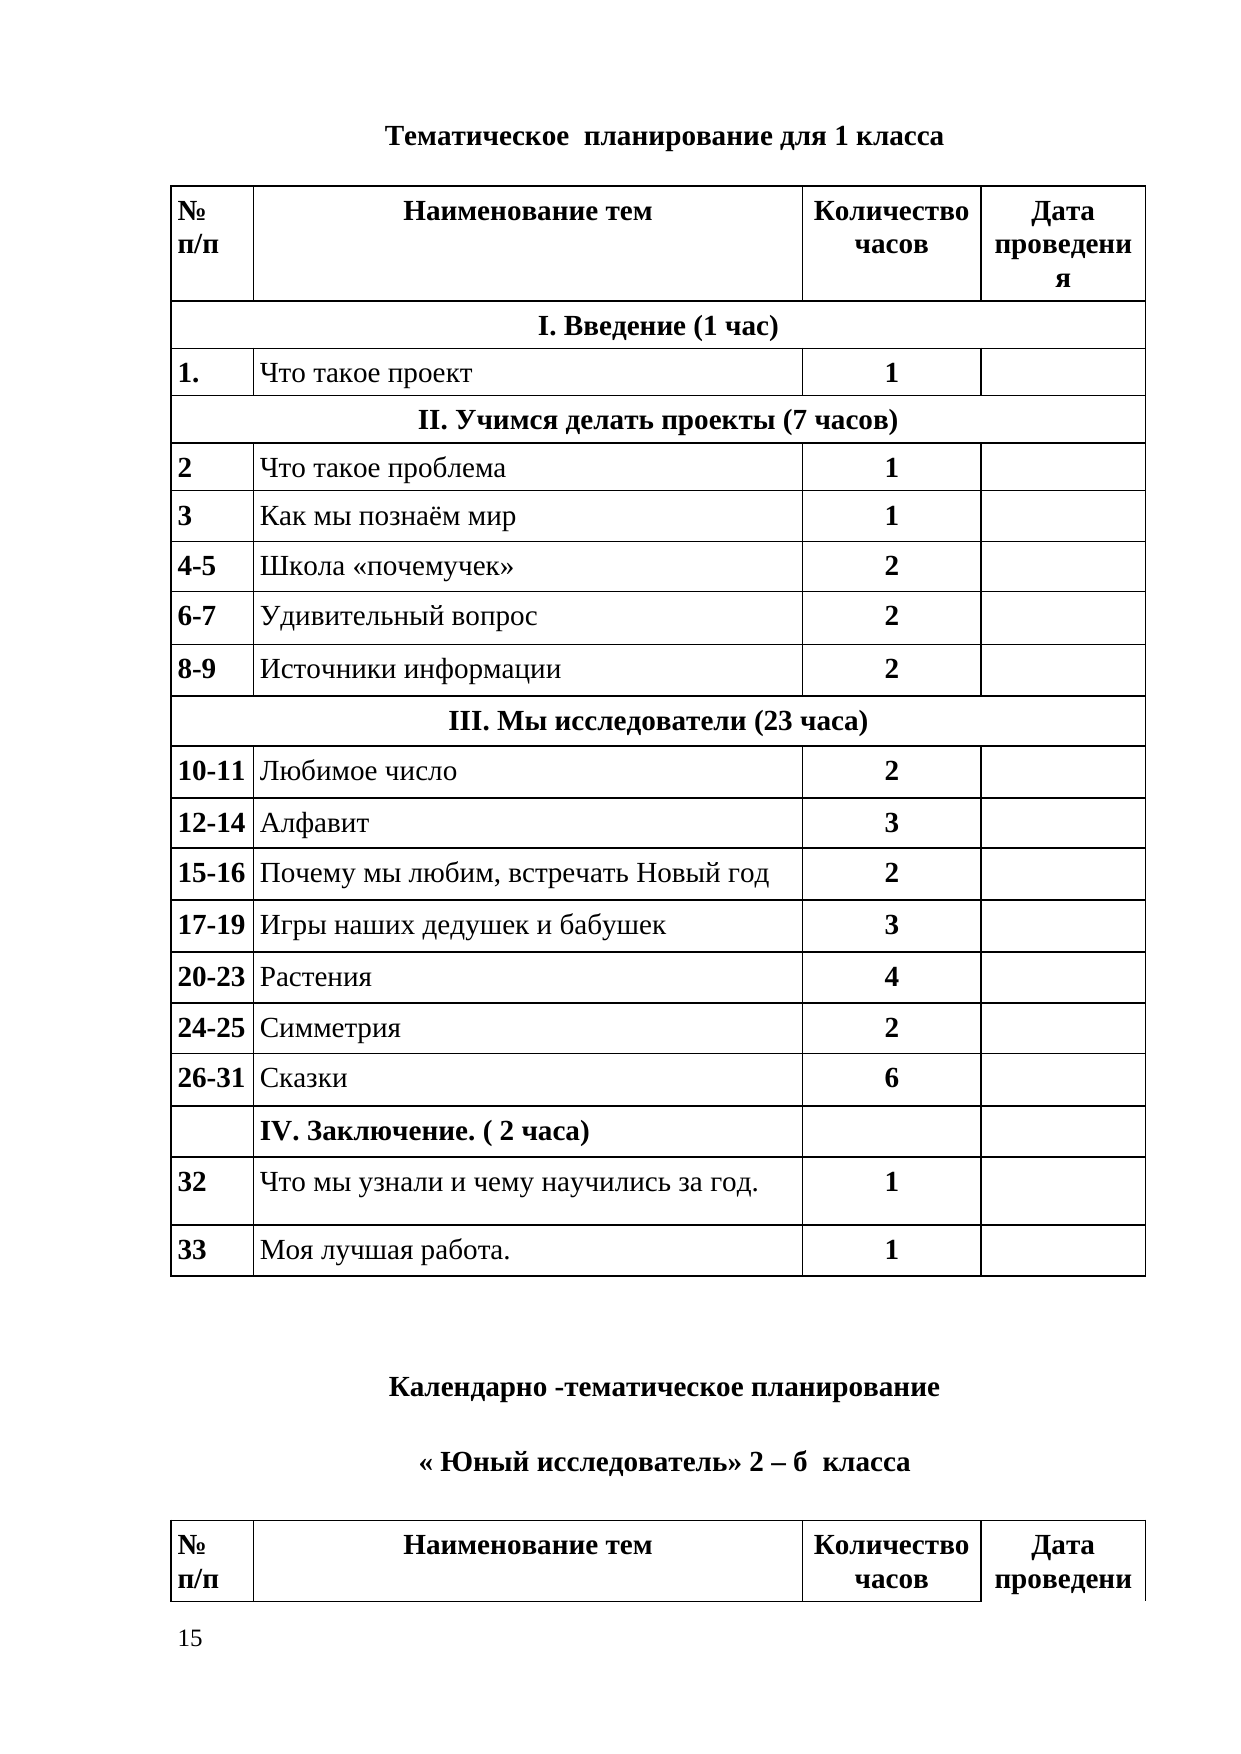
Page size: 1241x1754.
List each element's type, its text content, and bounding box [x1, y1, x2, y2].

table_header № п/п [172, 187, 253, 300]
table_cell 1 [803, 491, 980, 541]
table_cell 6-7 [172, 592, 253, 643]
table_cell [982, 799, 1145, 847]
table_cell Удивительный вопрос [254, 592, 802, 643]
table_cell 4-5 [172, 542, 253, 591]
table_cell Растения [254, 953, 802, 1002]
table_cell [803, 1107, 980, 1156]
table_cell [982, 747, 1145, 797]
table_cell [982, 953, 1145, 1002]
table_cell Алфавит [254, 799, 802, 847]
table_cell Источники информации [254, 645, 802, 695]
table_cell 3 [803, 901, 980, 951]
table_cell Как мы познаём мир [254, 491, 802, 541]
table_cell Любимое число [254, 747, 802, 797]
table_cell 2 [172, 444, 253, 490]
table_cell [982, 542, 1145, 591]
table_cell 1 [803, 444, 980, 490]
table_cell Что такое проект [254, 349, 802, 394]
table_header Наименование тем [254, 187, 802, 300]
table_cell 1. [172, 349, 253, 394]
table_cell 2 [803, 592, 980, 643]
table_cell 2 [803, 747, 980, 797]
table_cell [982, 592, 1145, 643]
table_cell 24-25 [172, 1004, 253, 1052]
table_cell 20-23 [172, 953, 253, 1002]
table_cell [982, 349, 1145, 394]
table_cell 15-16 [172, 849, 253, 899]
table_cell 1 [803, 349, 980, 394]
table_cell Моя лучшая работа. [254, 1226, 802, 1275]
table_header Наименование тем [254, 1521, 802, 1601]
table_cell Что мы узнали и чему научились за год. [254, 1158, 802, 1224]
table_header Количество часов [803, 187, 980, 300]
table_cell Игры наших дедушек и бабушек [254, 901, 802, 951]
table_cell Что такое проблема [254, 444, 802, 490]
table_cell 3 [803, 799, 980, 847]
table_cell 2 [803, 645, 980, 695]
table_cell Сказки [254, 1054, 802, 1105]
table_header Дата проведения [982, 187, 1145, 300]
table_cell 12-14 [172, 799, 253, 847]
table_cell [982, 901, 1145, 951]
table_cell 1 [803, 1226, 980, 1275]
text Тематическое планирование для 1 класса [177, 118, 1152, 152]
text « Юный исследователь» 2 – б класса [177, 1444, 1152, 1478]
table_cell 2 [803, 1004, 980, 1052]
table_cell [982, 849, 1145, 899]
table_header Дата проведения [982, 1521, 1145, 1601]
table_cell [172, 1107, 253, 1156]
table_cell Симметрия [254, 1004, 802, 1052]
table_cell 17-19 [172, 901, 253, 951]
table_cell 1 [803, 1158, 980, 1224]
table_cell I. Введение (1 час) [172, 302, 1145, 347]
table_cell Школа «почемучек» [254, 542, 802, 591]
table_cell Почему мы любим, встречать Новый год [254, 849, 802, 899]
table_cell 26-31 [172, 1054, 253, 1105]
table_cell [982, 491, 1145, 541]
table_cell II. Учимся делать проекты (7 часов) [172, 396, 1145, 442]
table_cell 4 [803, 953, 980, 1002]
table_cell 8-9 [172, 645, 253, 695]
table_header № п/п [172, 1521, 253, 1601]
table_cell [982, 645, 1145, 695]
table_cell 6 [803, 1054, 980, 1105]
table_cell [982, 444, 1145, 490]
table_cell 2 [803, 542, 980, 591]
table_cell [982, 1107, 1145, 1156]
table_cell III. Мы исследователи (23 часа) [172, 697, 1145, 745]
table_cell [982, 1226, 1145, 1275]
table_cell [982, 1004, 1145, 1052]
table_cell 10-11 [172, 747, 253, 797]
text Календарно -тематическое планирование [177, 1369, 1152, 1402]
table_header Количество часов [803, 1521, 980, 1601]
table_cell 2 [803, 849, 980, 899]
table_cell 3 [172, 491, 253, 541]
table_cell [982, 1158, 1145, 1224]
table_cell [982, 1054, 1145, 1105]
table_cell IV. Заключение. ( 2 часа) [254, 1107, 802, 1156]
table_cell 33 [172, 1226, 253, 1275]
table_cell 32 [172, 1158, 253, 1224]
